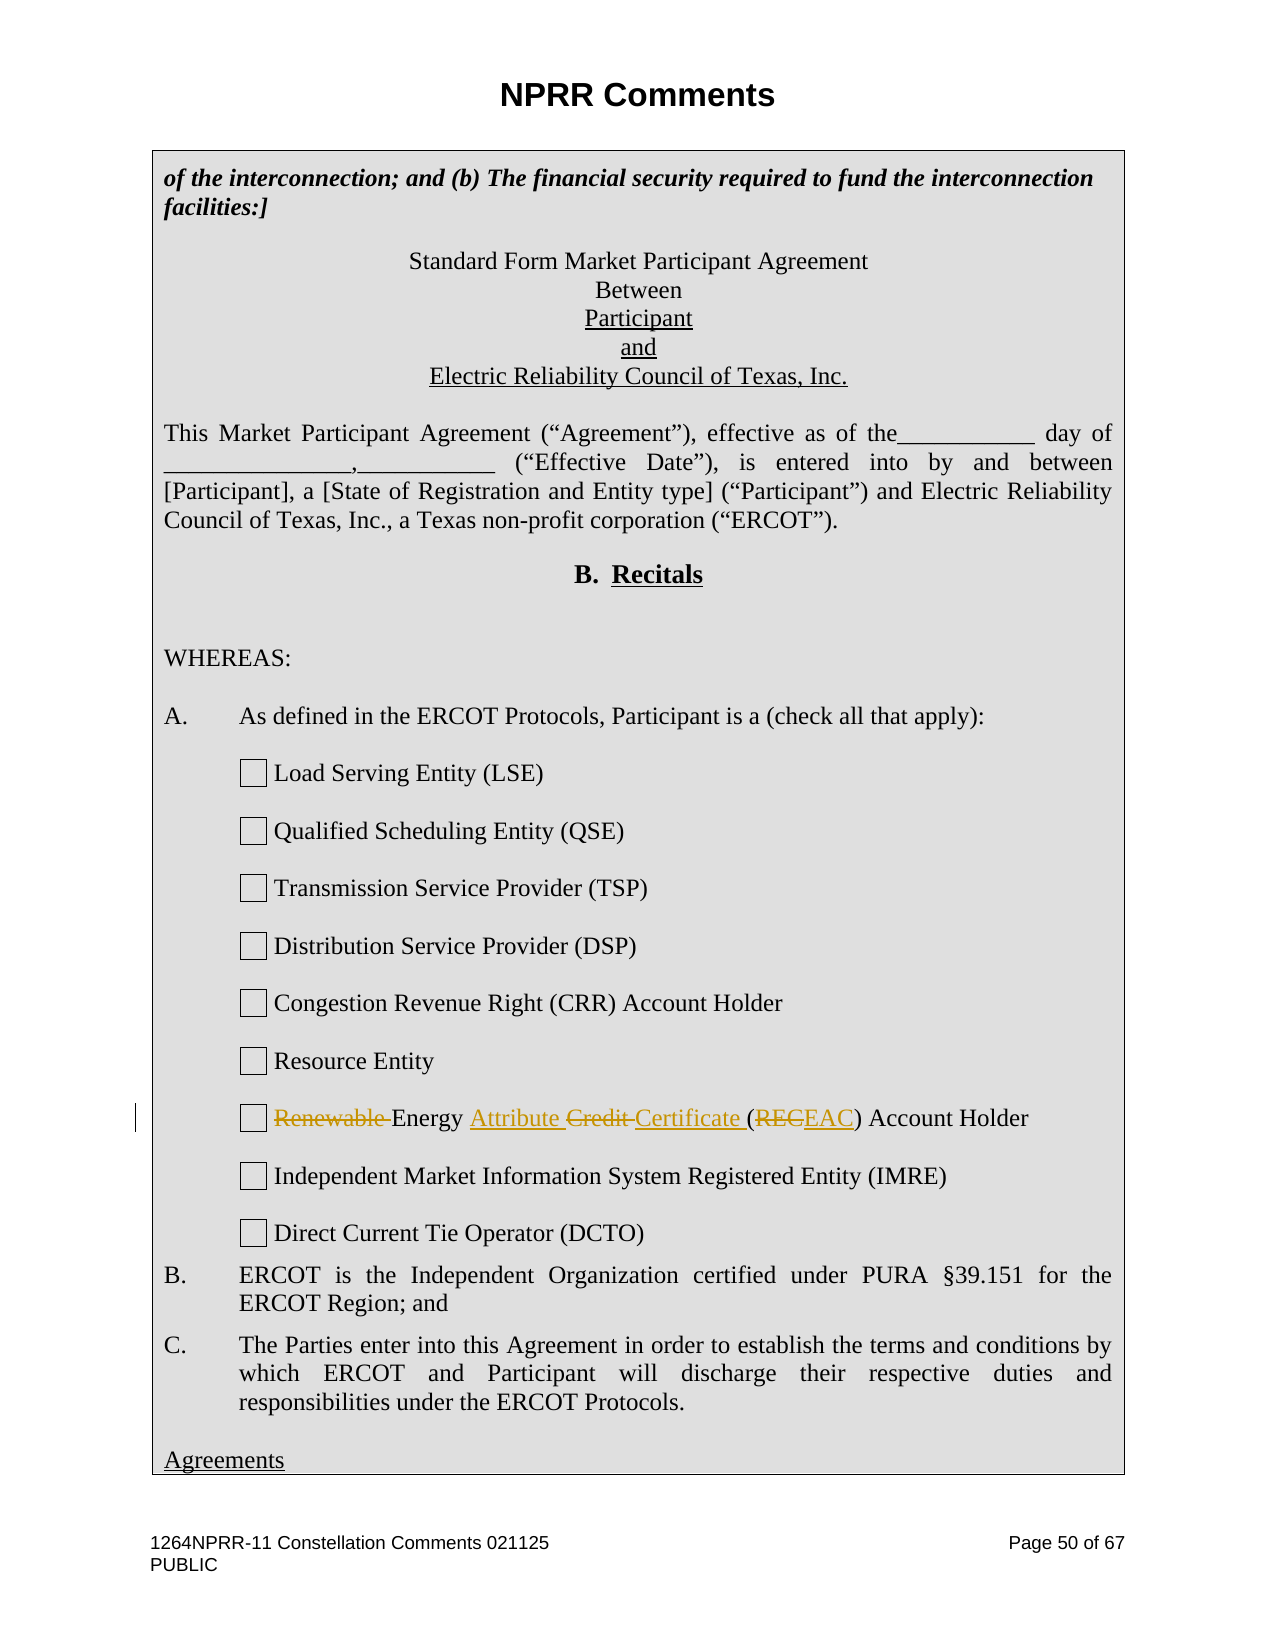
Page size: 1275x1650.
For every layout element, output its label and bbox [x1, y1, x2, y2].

table_header [153, 151, 1124, 1473]
